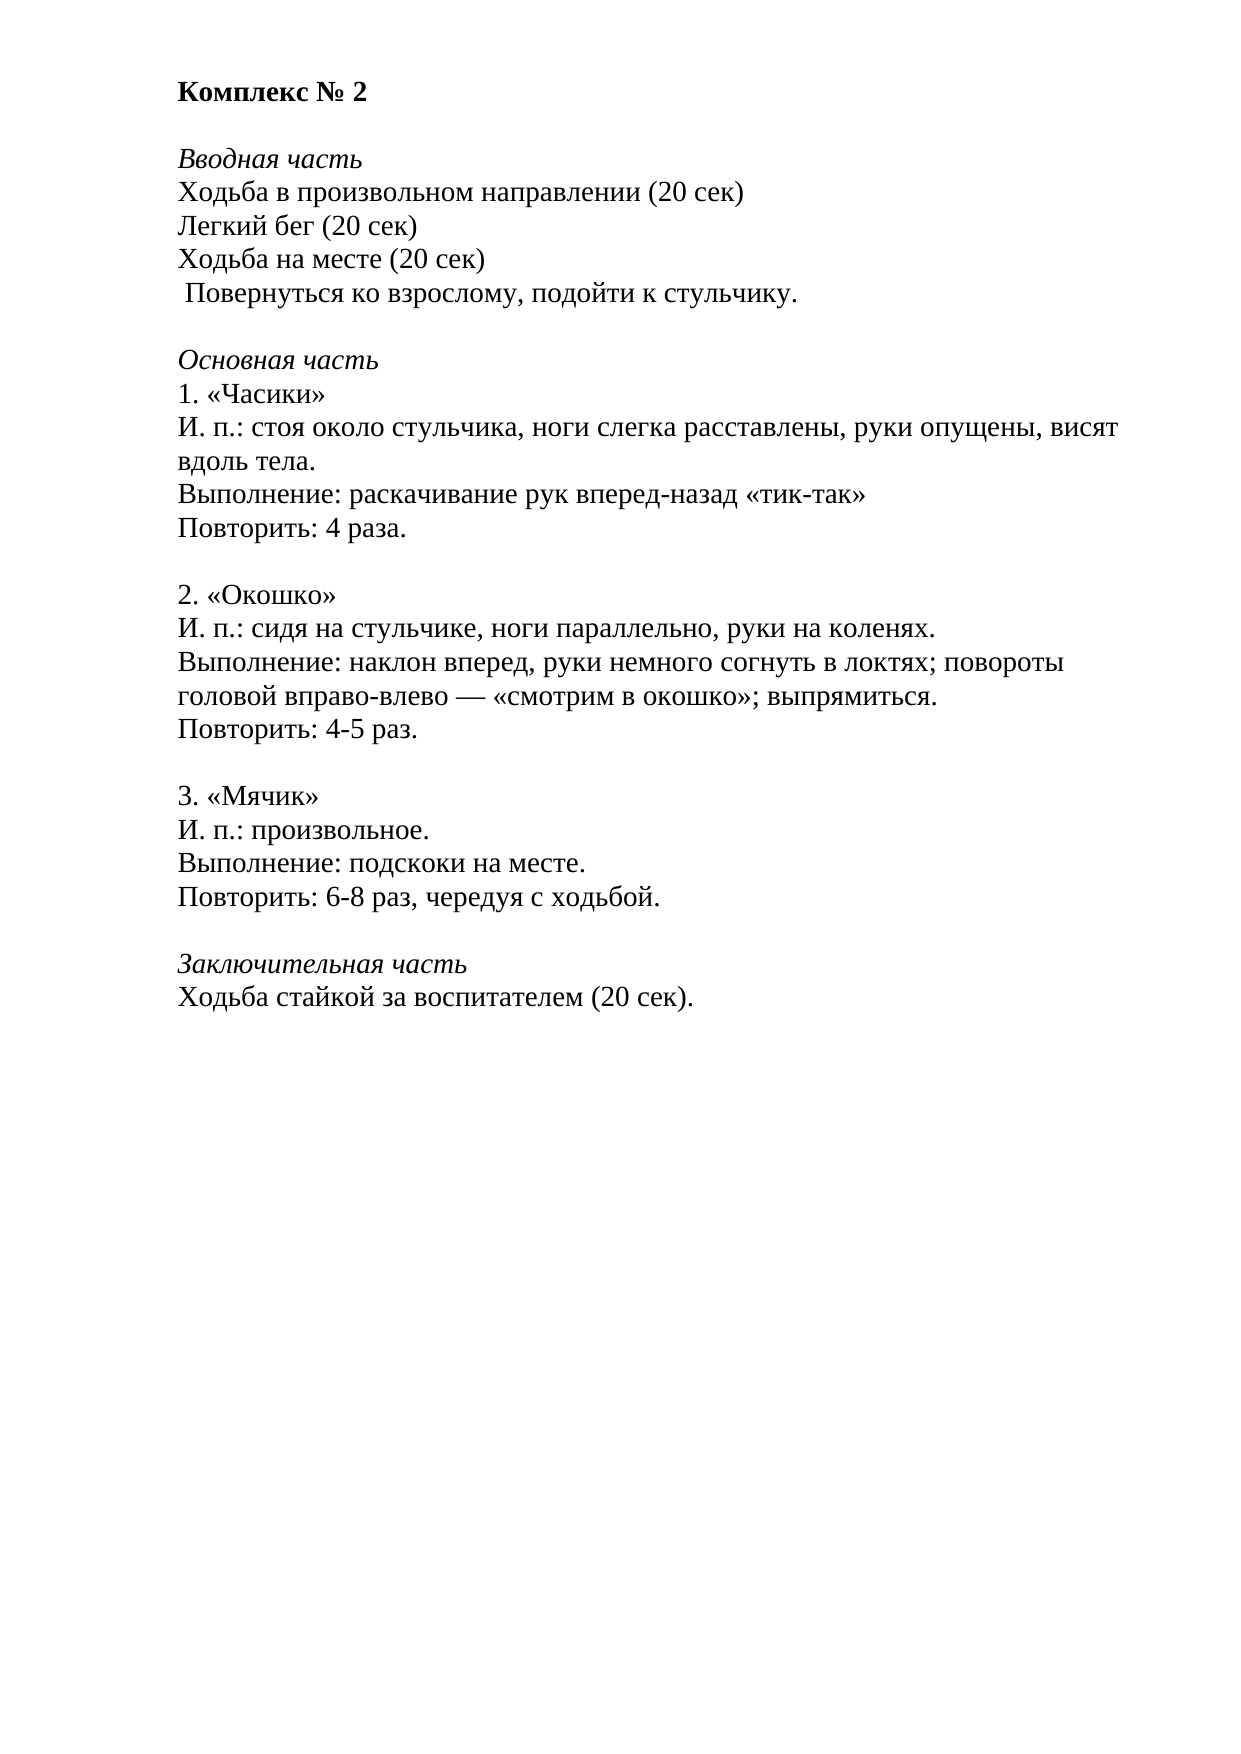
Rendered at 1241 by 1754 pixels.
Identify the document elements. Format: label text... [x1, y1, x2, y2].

text Выполнение: наклон вперед, руки немного согнуть в локтях; повороты головой вправо-влево — «смотрим в окошко»; выпрямиться. [177, 644, 1152, 711]
text Повторить: 6-8 раз, чередуя с ходьбой. [177, 879, 1152, 912]
text И. п.: произвольное. [177, 812, 1152, 845]
text Вводная часть [177, 141, 1152, 174]
text Ходьба стайкой за воспитателем (20 сек). [177, 979, 1152, 1013]
text Заключительная часть [177, 946, 1152, 979]
text Выполнение: подскоки на месте. [177, 845, 1152, 879]
text 1. «Часики» [177, 376, 1152, 409]
text Повторить: 4-5 раз. [177, 711, 1152, 745]
text И. п.: стоя около стульчика, ноги слегка расставлены, руки опущены, висят вдоль тела. [177, 409, 1152, 476]
text И. п.: сидя на стульчике, ноги параллельно, руки на коленях. [177, 611, 1152, 644]
text Ходьба на месте (20 сек) [177, 242, 1152, 275]
text Ходьба в произвольном направлении (20 сек) [177, 174, 1152, 208]
text 3. «Мячик» [177, 778, 1152, 812]
text Основная часть [177, 342, 1152, 376]
text Выполнение: раскачивание рук вперед-назад «тик-так» [177, 476, 1152, 510]
text Повернуться ко взрослому, подойти к стульчику. [177, 275, 1152, 309]
text Комплекс № 2 [177, 74, 1152, 107]
text Легкий бег (20 сек) [177, 208, 1152, 242]
text 2. «Окошко» [177, 577, 1152, 611]
text Повторить: 4 раза. [177, 510, 1152, 543]
